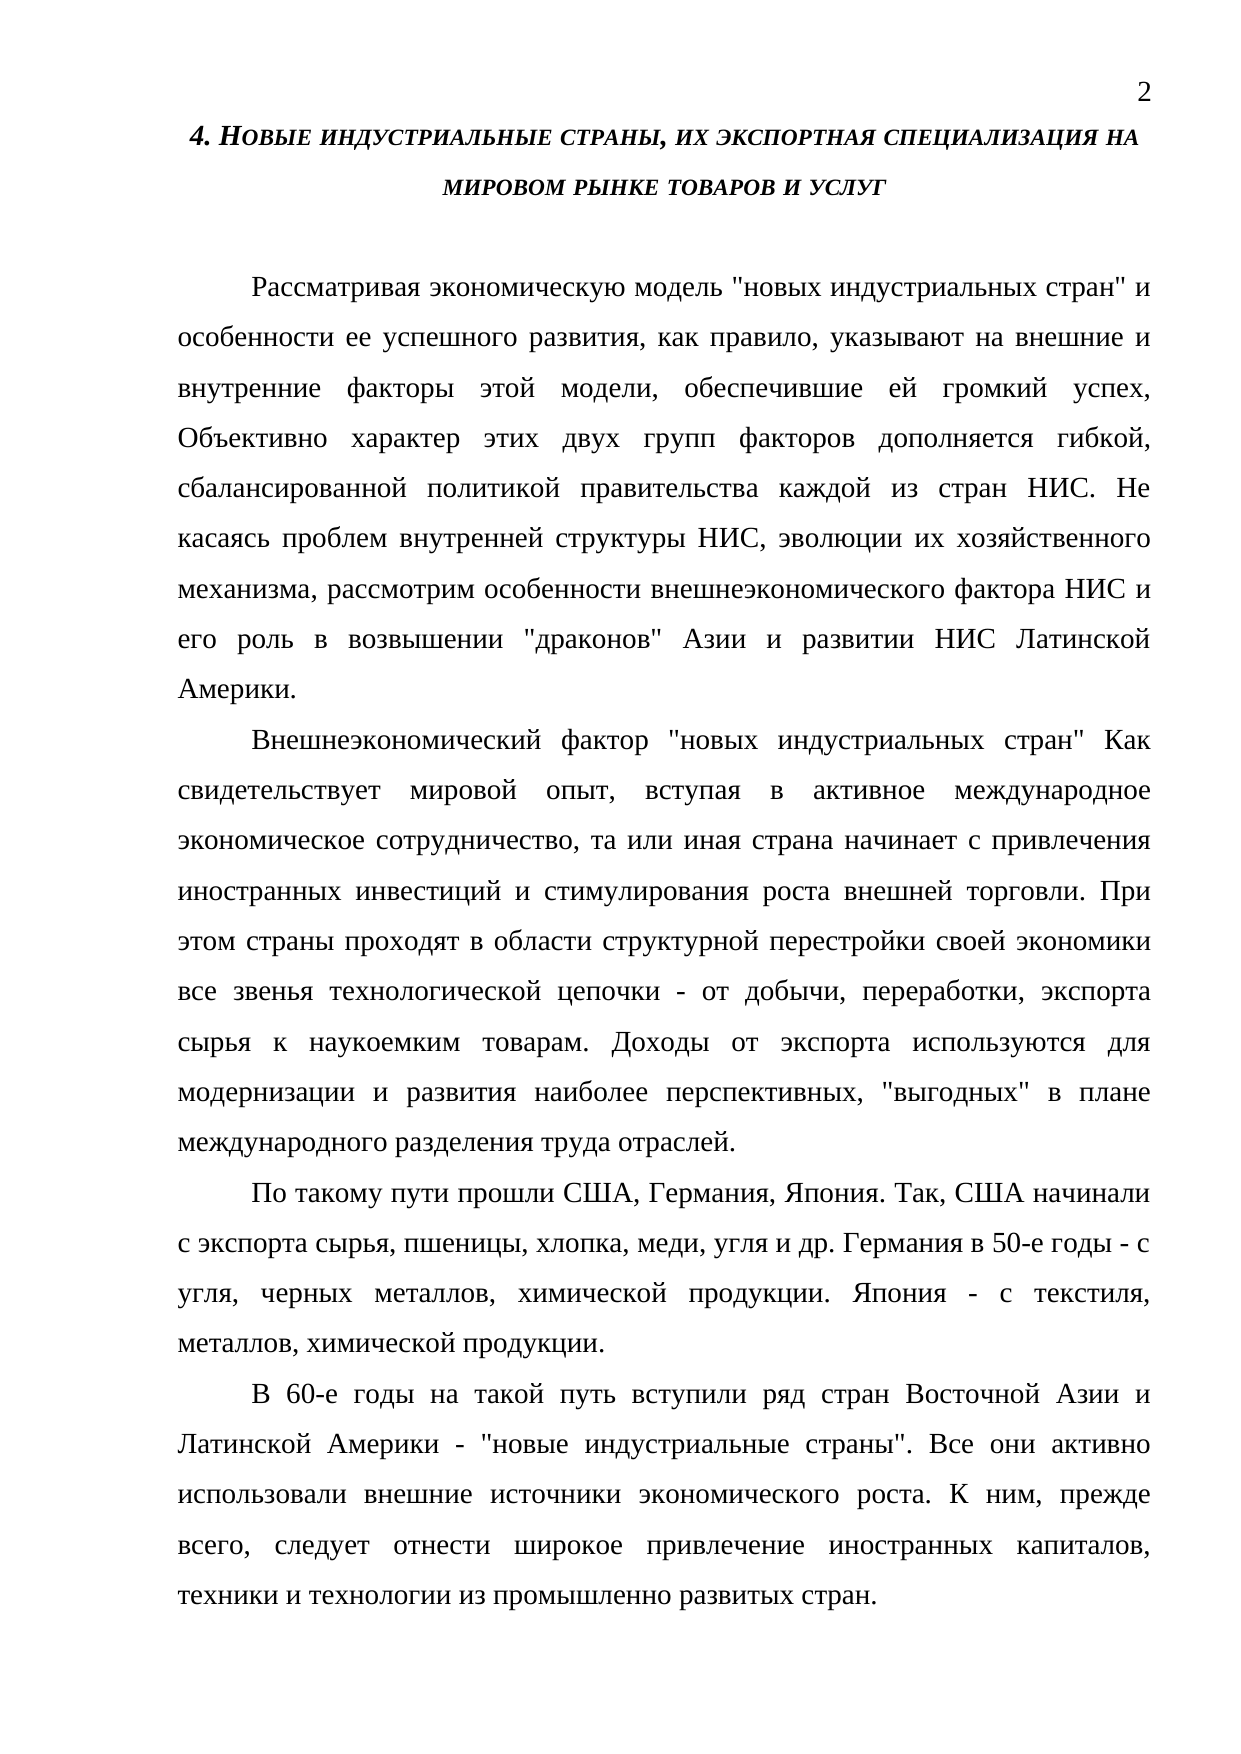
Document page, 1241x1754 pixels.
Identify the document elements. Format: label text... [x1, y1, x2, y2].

text В 60-е годы на такой путь вступили ряд стран Восточной Азии и Латинской Америки - "новые индустриальные страны". Все они активно использовали внешние источники экономического роста. К ним, прежде всего, следует отнести широкое привлечение иностранных капиталов, техники и технологии из промышленно развитых стран. [177, 1376, 1152, 1611]
text Рассматривая экономическую модель "новых индустриальных стран" и особенности ее успешного развития, как правило, указывают на внешние и внутренние факторы этой модели, обеспечившие ей громкий успех, Объективно характер этих двух групп факторов дополняется гибкой, сбалансированной политикой правительства каждой из стран НИС. Не касаясь проблем внутренней структуры НИС, эволюции их хозяйственного механизма, рассмотрим особенности внешнеэкономического фактора НИС и его роль в возвышении "драконов" Азии и развитии НИС Латинской Америки. [177, 269, 1152, 705]
subtitle 4. Новые индустриальные страны, их экспортная специализация на мировом рынке товаров и услуг [177, 118, 1152, 202]
text Внешнеэкономический фактор "новых индустриальных стран" Как свидетельствует мировой опыт, вступая в активное международное экономическое сотрудничество, та или иная страна начинает с привлечения иностранных инвестиций и стимулирования роста внешней торговли. При этом страны проходят в области структурной перестройки своей экономики все звенья технологической цепочки - от добычи, переработки, экспорта сырья к наукоемким товарам. Доходы от экспорта используются для модернизации и развития наиболее перспективных, "выгодных" в плане международного разделения труда отраслей. [177, 722, 1152, 1158]
text По такому пути прошли США, Германия, Япония. Так, США начинали с экспорта сырья, пшеницы, хлопка, меди, угля и др. Германия в 50-е годы - с угля, черных металлов, химической продукции. Япония - с текстиля, металлов, химической продукции. [177, 1175, 1152, 1359]
